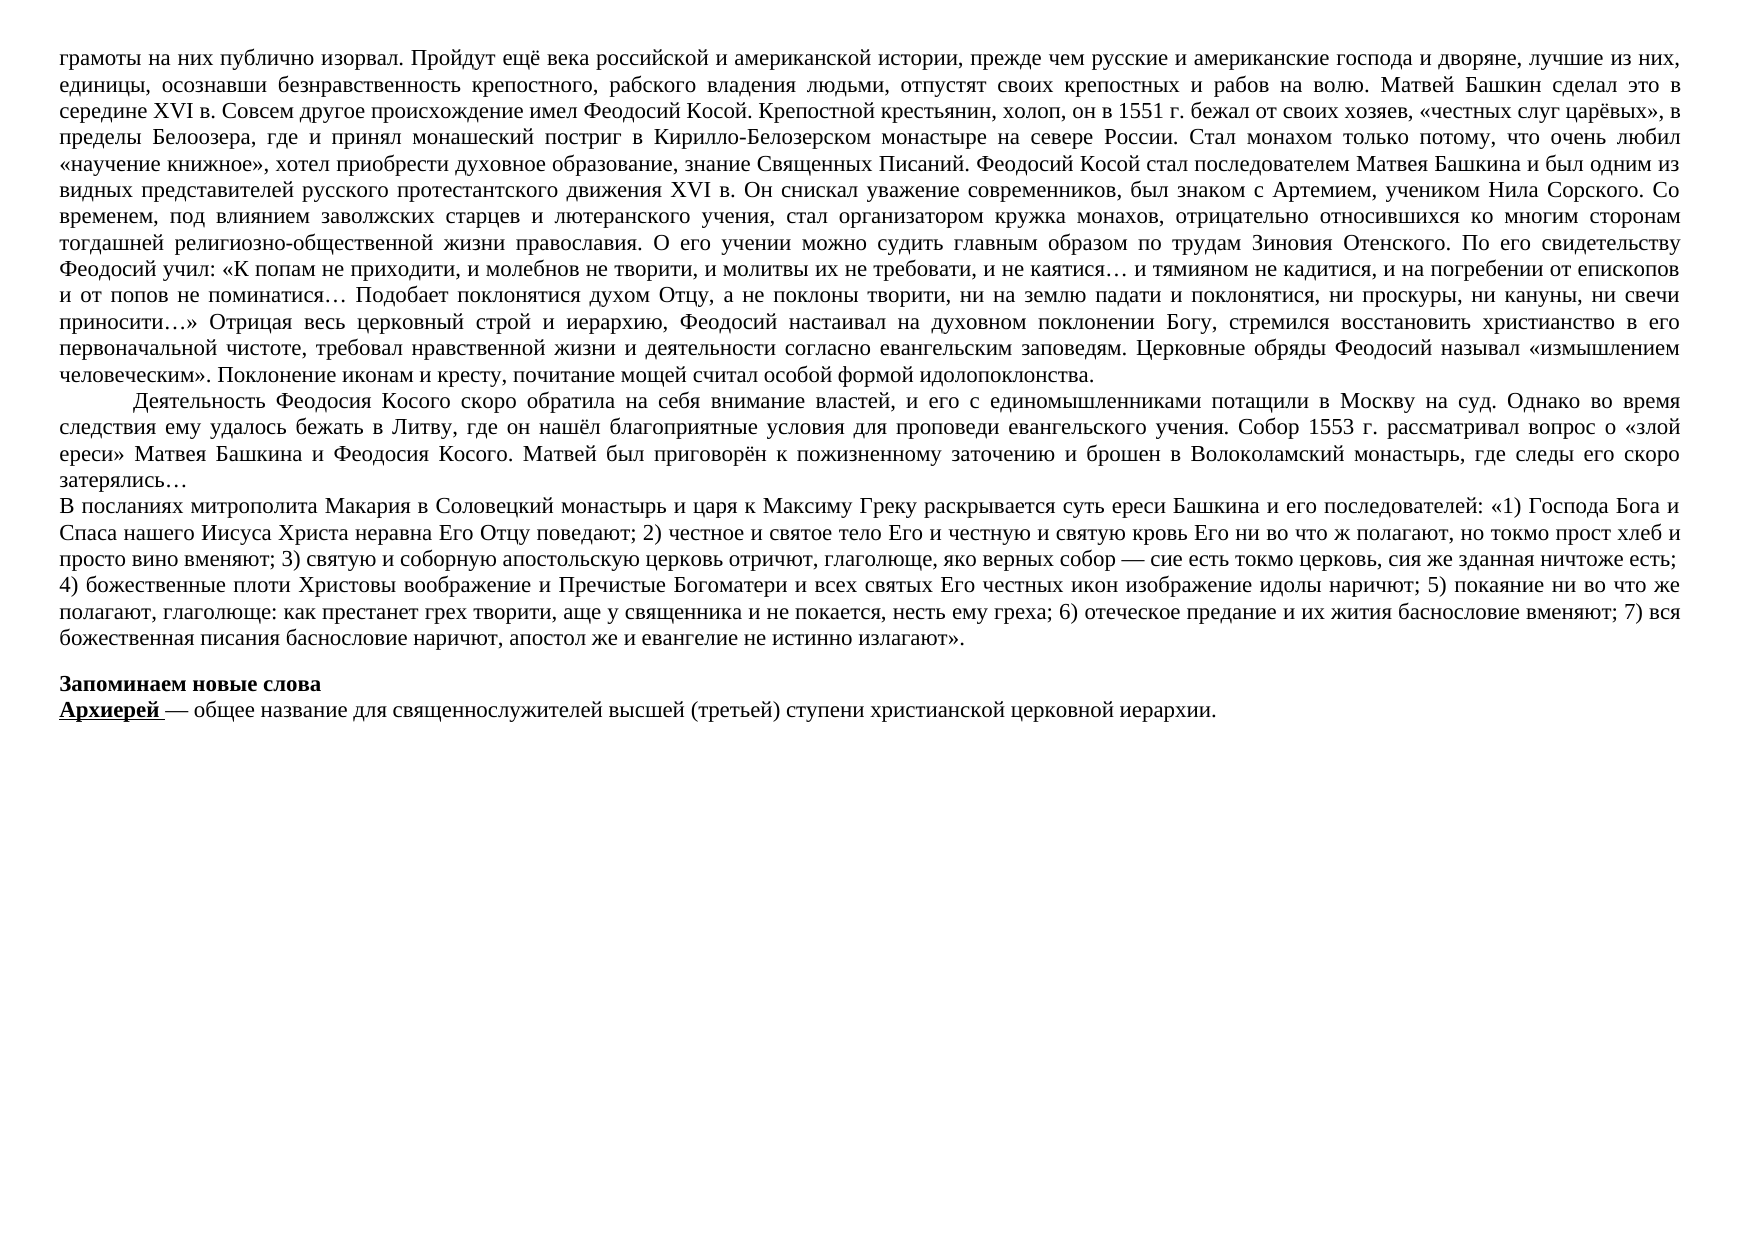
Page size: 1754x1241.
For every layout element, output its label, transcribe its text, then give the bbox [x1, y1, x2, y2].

text Деятельность Феодосия Косого скоро обратила на себя внимание властей, и его с единомышленниками потащили в Москву на суд. Однако во время следствия ему удалось бежать в Литву, где он нашёл благоприятные условия для проповеди евангельского учения. Собор 1553 г. рассматривал вопрос о «злой ереси» Матвея Башкина и Феодосия Косого. Матвей был приговорён к пожизненному заточению и брошен в Волоколамский монастырь, где следы его скоро затерялись… [59, 387, 1683, 492]
text Запоминаем новые слова [59, 670, 1683, 696]
text В посланиях митрополита Макария в Соловецкий монастырь и царя к Максиму Греку раскрывается суть ереси Башкина и его последователей: «1) Господа Бога и Спаса нашего Иисуса Христа неравна Его Отцу поведают; 2) честное и святое тело Его и честную и святую кровь Его ни во что ж полагают, но токмо прост хлеб и просто вино вменяют; 3) святую и соборную апостольскую церковь отричют, глаголюще, яко верных собор — сие есть токмо церковь, сия же зданная ничтоже есть; [59, 492, 1683, 571]
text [59, 44, 1683, 387]
text Архиерей — общее название для священнослужителей высшей (третьей) ступени христианской церковной иерархии. [59, 696, 1683, 722]
text 4) божественные плоти Христовы воображение и Пречистые Богоматери и всех святых Его честных икон изображение идолы наричют; 5) покаяние ни во что же полагают, глаголюще: как престанет грех творити, аще у священника и не покается, несть ему греха; 6) отеческое предание и их жития баснословие вменяют; 7) вся божественная писания баснословие наричют, апостол же и евангелие не истинно излагают». [59, 571, 1683, 651]
